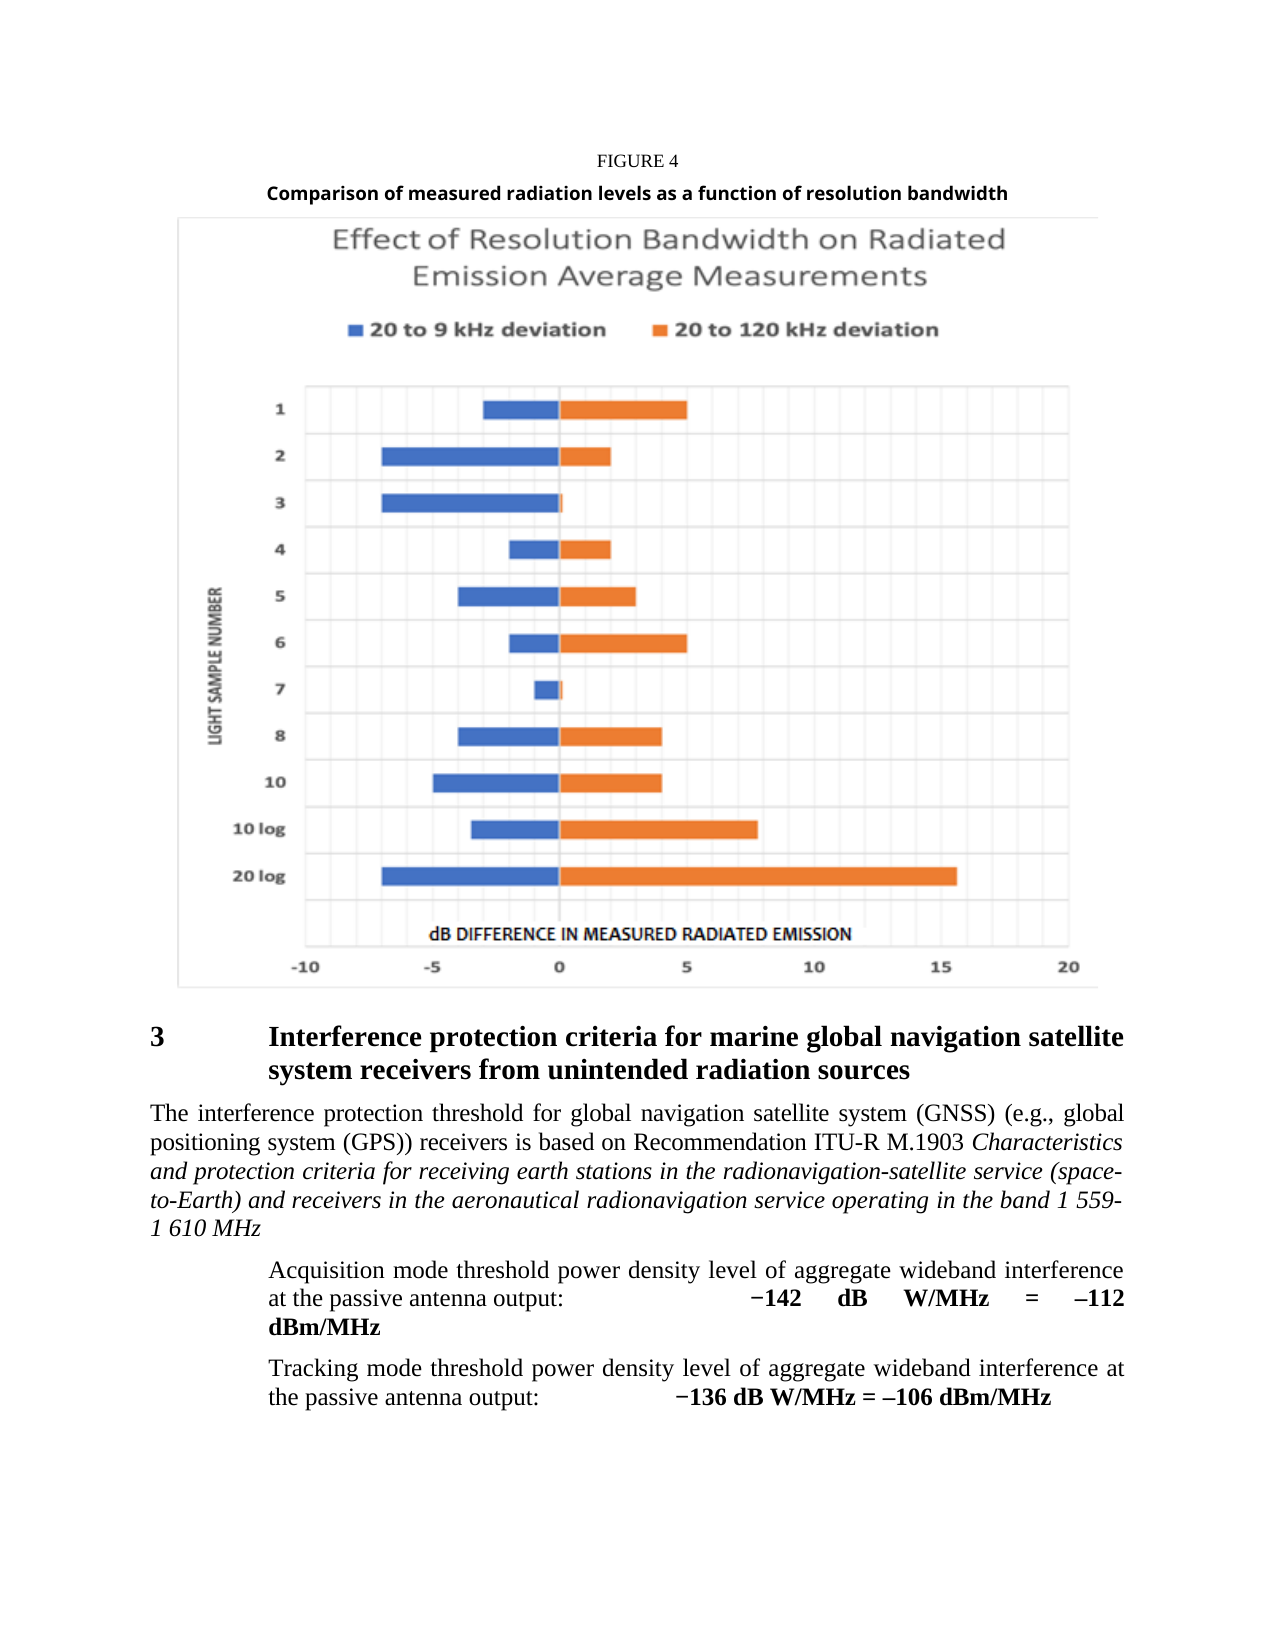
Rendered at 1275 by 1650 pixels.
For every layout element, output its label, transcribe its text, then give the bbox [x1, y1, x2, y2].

text FIGURE 4 [150, 150, 1125, 172]
text The interference protection threshold for global navigation satellite system (GNSS) (e.g., global positioning system (GPS)) receivers is based on Recommendation ITU-R M.1903 Characteristics and protection criteria for receiving earth stations in the radionavigation-satellite service (space-to-Earth) and receivers in the aeronautical radionavigation service operating in the band 1 559-1 610 MHz [150, 1098, 1125, 1242]
subtitle 3 Interference protection criteria for marine global navigation satellite system receivers from unintended radiation sources [150, 1019, 1125, 1086]
text Acquisition mode threshold power density level of aggregate wideband interference at the passive antenna output: −142 dB W/MHz = –112 dBm/MHz [150, 1255, 1125, 1341]
title Comparison of measured radiation levels as a function of resolution bandwidth [150, 180, 1125, 205]
picture [177, 217, 1099, 990]
text Tracking mode threshold power density level of aggregate wideband interference at the passive antenna output: −136 dB W/MHz = –106 dBm/MHz [150, 1353, 1125, 1411]
